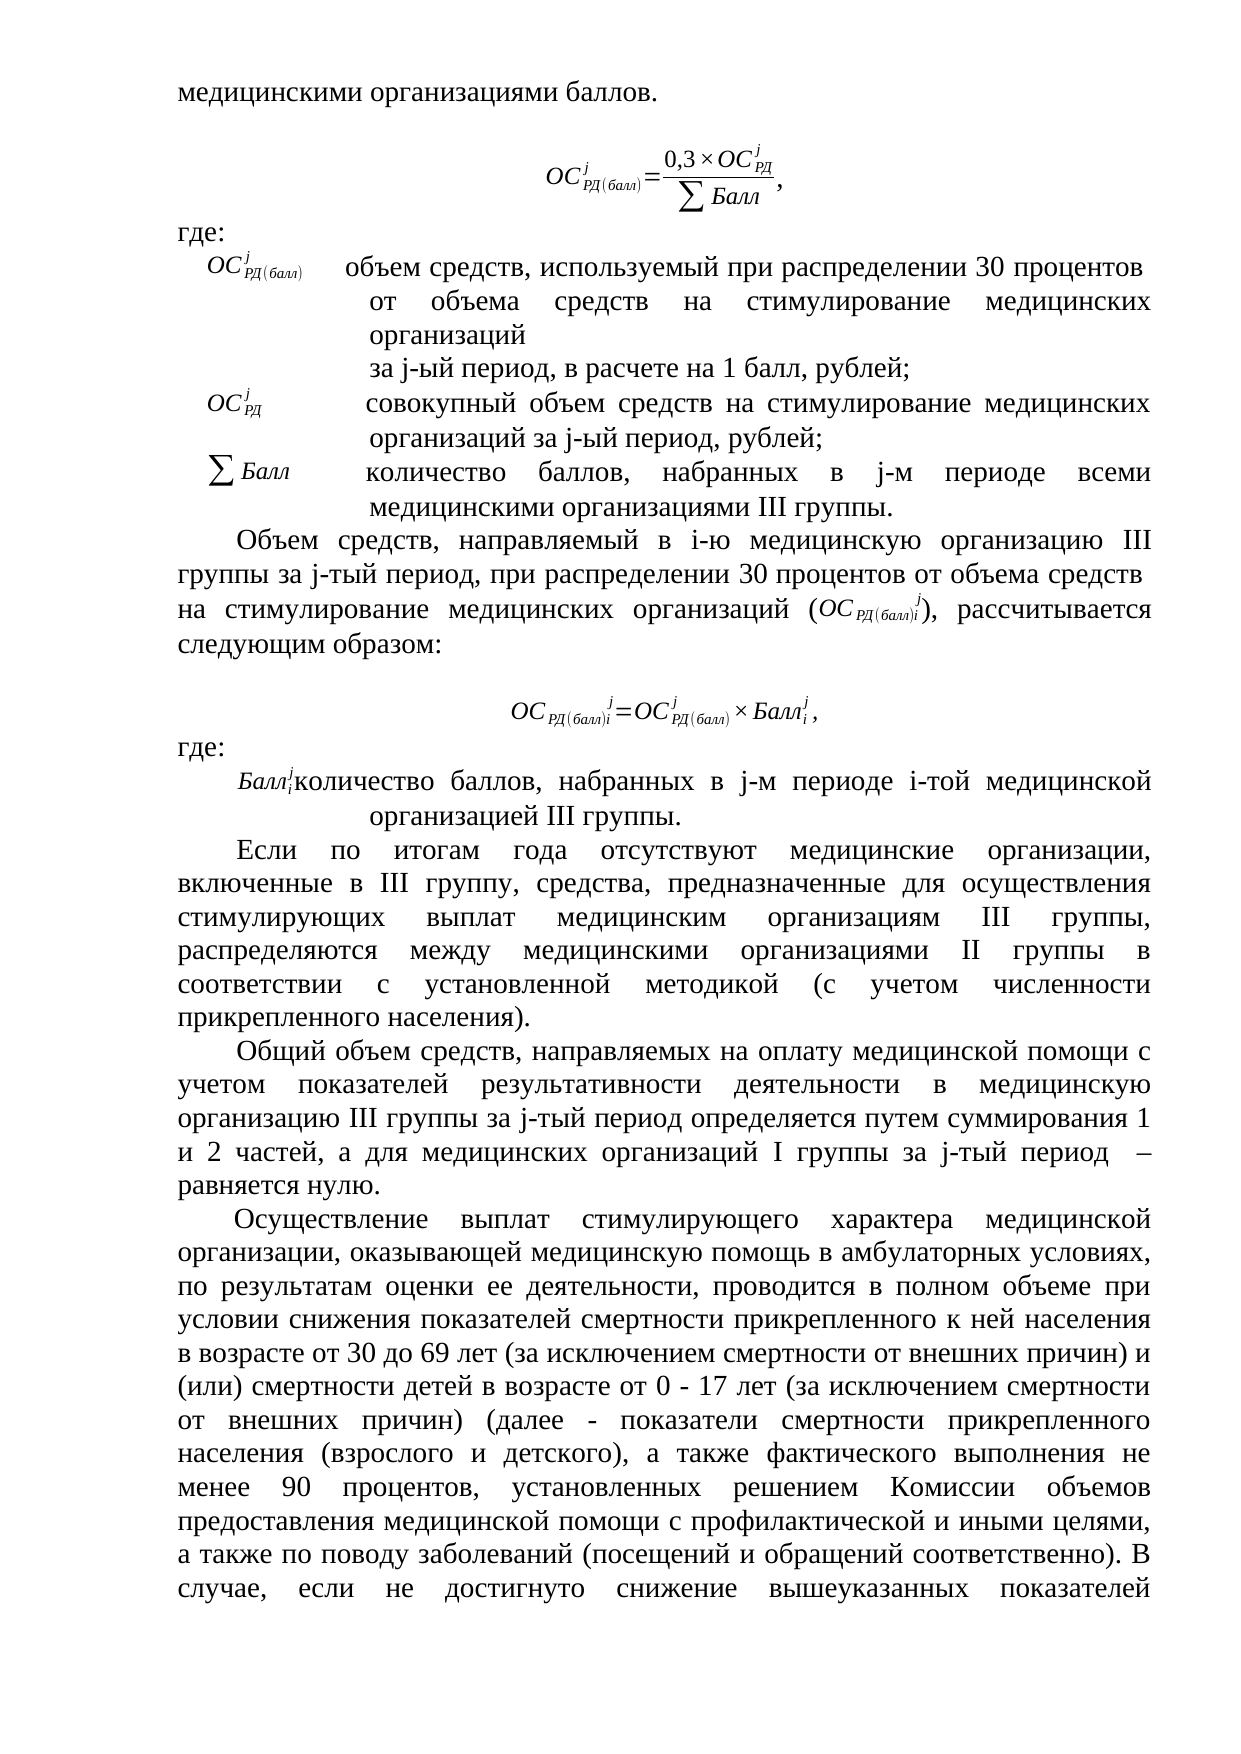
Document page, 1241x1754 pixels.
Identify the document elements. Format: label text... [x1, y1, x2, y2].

text Общий объем средств, направляемых на оплату медицинской помощи с учетом показателей результативности деятельности в медицинскую организацию III группы за j-тый период определяется путем суммирования 1 и 2 частей, а для медицинских организаций I группы за j-тый период – равняется нулю. [177, 1033, 1152, 1201]
text количество баллов, набранных в j-м периоде всеми медицинскими организациями III группы. [207, 453, 1152, 522]
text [177, 1201, 1152, 1603]
text где: [177, 214, 1152, 247]
text количество баллов, набранных в j-м периоде i-той медицинской организацией III группы. [236, 763, 1152, 832]
text объем средств, используемый при распределении 30 процентов от объема средств на стимулирование медицинских организаций за j-ый период, в расчете на 1 балл, рублей; [207, 247, 1152, 384]
text , [177, 141, 1152, 214]
text Если по итогам года отсутствуют медицинские организации, включенные в III группу, средства, предназначенные для осуществления стимулирующих выплат медицинским организациям III группы, распределяются между медицинскими организациями II группы в соответствии с установленной методикой (с учетом численности прикрепленного населения). [177, 832, 1152, 1033]
text где: [177, 729, 1152, 763]
text Объем средств, направляемый в i-ю медицинскую организацию III группы за j-тый период, при распределении 30 процентов от объема средств на стимулирование медицинских организаций (), рассчитывается следующим образом: [177, 522, 1152, 659]
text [177, 74, 1152, 107]
text совокупный объем средств на стимулирование медицинских организаций за j-ый период, рублей; [207, 384, 1152, 453]
